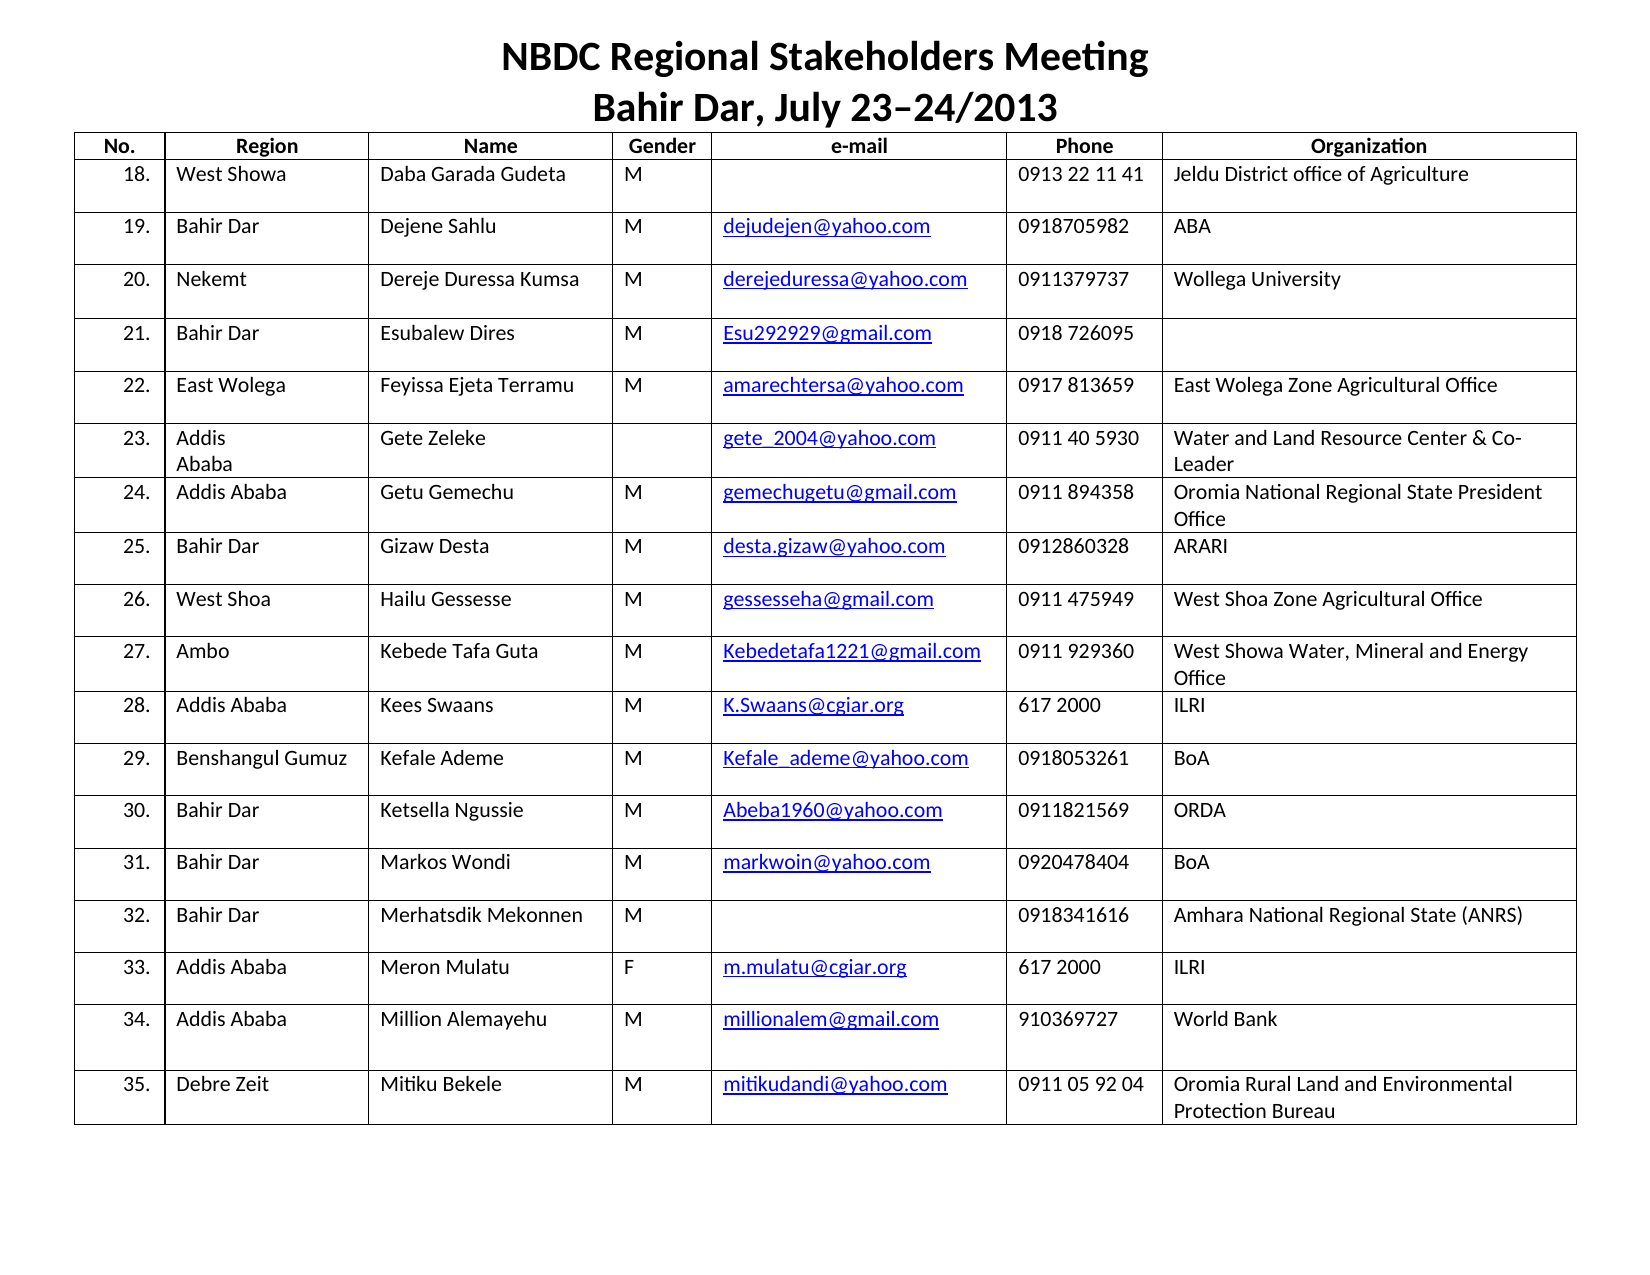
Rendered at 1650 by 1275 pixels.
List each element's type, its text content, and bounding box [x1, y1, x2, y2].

table_cell Jeldu District office of Agriculture [1163, 160, 1576, 212]
table_cell Kees Swaans [369, 692, 612, 743]
table_cell M [613, 901, 711, 952]
table_cell 0918 726095 [1007, 319, 1162, 371]
table_cell 0911 40 5930 [1007, 424, 1162, 477]
table_cell 0911 894358 [1007, 478, 1162, 532]
table_cell M [613, 478, 711, 532]
table_cell 0917 813659 [1007, 372, 1162, 423]
table_cell Merhatsdik Mekonnen [369, 901, 612, 952]
table_cell Ketsella Ngussie [369, 796, 612, 847]
table_cell gemechugetu@gmail.com [712, 478, 1006, 532]
table_cell M [613, 1005, 711, 1069]
table_cell West Shoa [166, 585, 368, 636]
table_cell [75, 372, 164, 423]
table_cell M [613, 692, 711, 743]
table_cell West Showa Water, Mineral and Energy Office [1163, 637, 1576, 691]
table_cell 0918341616 [1007, 901, 1162, 952]
table_cell M [613, 372, 711, 423]
table_cell M [613, 533, 711, 584]
table_cell Water and Land Resource Center & Co-Leader [1163, 424, 1576, 477]
table_cell m.mulatu@cgiar.org [712, 953, 1006, 1004]
table_cell Oromia Rural Land and Environmental Protection Bureau [1163, 1071, 1576, 1124]
table_cell [75, 585, 164, 636]
table_cell M [613, 319, 711, 371]
table_cell Mitiku Bekele [369, 1071, 612, 1124]
table_header No. [75, 133, 164, 159]
table_cell M [613, 796, 711, 847]
table_cell 0911 475949 [1007, 585, 1162, 636]
table_cell Debre Zeit [166, 1071, 368, 1124]
table_cell Markos Wondi [369, 849, 612, 900]
table_cell Kefale_ademe@yahoo.com [712, 744, 1006, 795]
table_cell Wollega University [1163, 265, 1576, 318]
table_cell ABA [1163, 213, 1576, 264]
table_cell 0911379737 [1007, 265, 1162, 318]
table_cell M [613, 160, 711, 212]
table_cell Dereje Duressa Kumsa [369, 265, 612, 318]
table_cell East Wolega Zone Agricultural Office [1163, 372, 1576, 423]
table_header Gender [613, 133, 711, 159]
table_cell ILRI [1163, 953, 1576, 1004]
table_cell East Wolega [166, 372, 368, 423]
table_cell F [613, 953, 711, 1004]
table_cell [75, 744, 164, 795]
table_cell [613, 424, 711, 477]
table_cell Abeba1960@yahoo.com [712, 796, 1006, 847]
table_header Region [166, 133, 368, 159]
table_cell [75, 160, 164, 212]
table_cell M [613, 585, 711, 636]
table_cell Addis Ababa [166, 1005, 368, 1069]
table_cell [712, 160, 1006, 212]
table_cell derejeduressa@yahoo.com [712, 265, 1006, 318]
table_cell [75, 1005, 164, 1069]
table_cell Esu292929@gmail.com [712, 319, 1006, 371]
table_header Phone [1007, 133, 1162, 159]
table_cell 910369727 [1007, 1005, 1162, 1069]
table_cell Getu Gemechu [369, 478, 612, 532]
table_cell gete_2004@yahoo.com [712, 424, 1006, 477]
table_cell ILRI [1163, 692, 1576, 743]
table_cell Hailu Gessesse [369, 585, 612, 636]
table_cell mitikudandi@yahoo.com [712, 1071, 1006, 1124]
table_cell ORDA [1163, 796, 1576, 847]
table_header Organization [1163, 133, 1576, 159]
table_cell Meron Mulatu [369, 953, 612, 1004]
table_cell BoA [1163, 744, 1576, 795]
table_cell Feyissa Ejeta Terramu [369, 372, 612, 423]
table_cell [75, 637, 164, 691]
table_cell [75, 478, 164, 532]
table_cell Esubalew Dires [369, 319, 612, 371]
table_cell [75, 796, 164, 847]
table_cell desta.gizaw@yahoo.com [712, 533, 1006, 584]
table_cell 617 2000 [1007, 692, 1162, 743]
table_cell [75, 901, 164, 952]
table_cell Dejene Sahlu [369, 213, 612, 264]
table_cell Addis Ababa [166, 424, 368, 477]
table_cell M [613, 213, 711, 264]
table_cell ARARI [1163, 533, 1576, 584]
table_cell Bahir Dar [166, 796, 368, 847]
table_cell Bahir Dar [166, 213, 368, 264]
table_cell Daba Garada Gudeta [369, 160, 612, 212]
table_cell [75, 692, 164, 743]
table_cell Bahir Dar [166, 533, 368, 584]
table_cell 0911 929360 [1007, 637, 1162, 691]
table_cell Bahir Dar [166, 901, 368, 952]
table_cell Bahir Dar [166, 849, 368, 900]
table_cell [75, 213, 164, 264]
table_cell 0920478404 [1007, 849, 1162, 900]
table_cell 0918053261 [1007, 744, 1162, 795]
table_cell [75, 849, 164, 900]
table_cell 0911821569 [1007, 796, 1162, 847]
table_cell Gizaw Desta [369, 533, 612, 584]
table_cell [75, 953, 164, 1004]
table_cell 617 2000 [1007, 953, 1162, 1004]
table_cell 0911 05 92 04 [1007, 1071, 1162, 1124]
table_cell [75, 424, 164, 477]
table_cell Addis Ababa [166, 953, 368, 1004]
table_cell Bahir Dar [166, 319, 368, 371]
table_cell World Bank [1163, 1005, 1576, 1069]
table_cell [75, 1071, 164, 1124]
table_cell [75, 533, 164, 584]
table_cell [712, 901, 1006, 952]
table_cell West Shoa Zone Agricultural Office [1163, 585, 1576, 636]
table_cell Addis Ababa [166, 478, 368, 532]
table_cell Gete Zeleke [369, 424, 612, 477]
table_cell Amhara National Regional State (ANRS) [1163, 901, 1576, 952]
table_cell [1163, 319, 1576, 371]
table_cell West Showa [166, 160, 368, 212]
table_header e-mail [712, 133, 1006, 159]
table_cell M [613, 265, 711, 318]
table_cell Nekemt [166, 265, 368, 318]
table_cell 0912860328 [1007, 533, 1162, 584]
table_cell Oromia National Regional State President Office [1163, 478, 1576, 532]
table_cell M [613, 637, 711, 691]
table_cell 0918705982 [1007, 213, 1162, 264]
table_cell M [613, 744, 711, 795]
table_header Name [369, 133, 612, 159]
table_cell Million Alemayehu [369, 1005, 612, 1069]
table_cell dejudejen@yahoo.com [712, 213, 1006, 264]
table_cell Addis Ababa [166, 692, 368, 743]
table_cell markwoin@yahoo.com [712, 849, 1006, 900]
table_cell [75, 319, 164, 371]
table_cell M [613, 849, 711, 900]
table_cell Benshangul Gumuz [166, 744, 368, 795]
table_cell gessesseha@gmail.com [712, 585, 1006, 636]
table_cell [75, 265, 164, 318]
table_cell M [613, 1071, 711, 1124]
table_cell BoA [1163, 849, 1576, 900]
table_cell Kebede Tafa Guta [369, 637, 612, 691]
table_cell Ambo [166, 637, 368, 691]
table_cell millionalem@gmail.com [712, 1005, 1006, 1069]
table_cell amarechtersa@yahoo.com [712, 372, 1006, 423]
table_cell K.Swaans@cgiar.org [712, 692, 1006, 743]
table_cell 0913 22 11 41 [1007, 160, 1162, 212]
table_cell Kebedetafa1221@gmail.com [712, 637, 1006, 691]
table_cell Kefale Ademe [369, 744, 612, 795]
